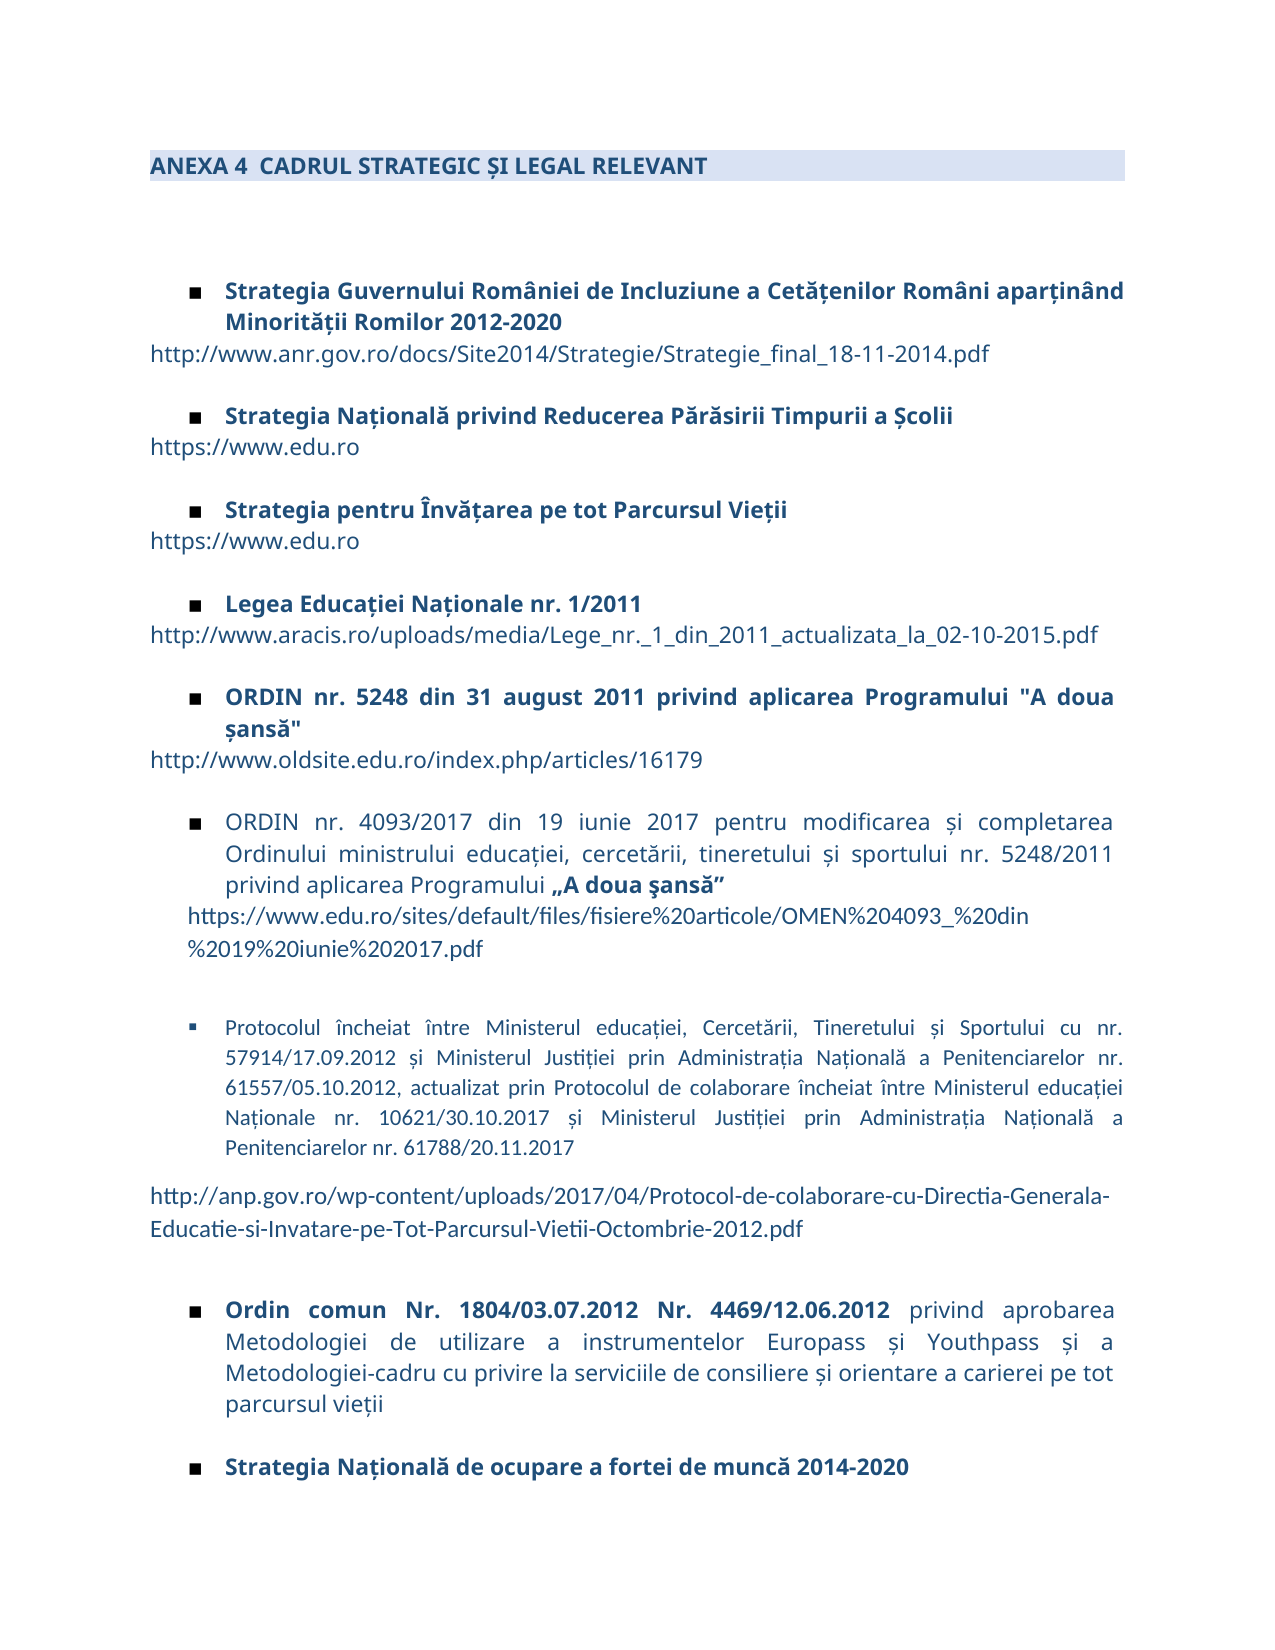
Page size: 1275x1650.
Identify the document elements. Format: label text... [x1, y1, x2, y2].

list Ordin comun Nr. 1804/03.07.2012 Nr. 4469/12.06.2012 privind aprobarea Metodologiei de utilizare a instrumentelor Europass și Youthpass și a Metodologiei-cadru cu privire la serviciile de consiliere și orientare a carierei pe tot parcursul vieții [187, 1294, 1115, 1419]
list Legea Educației Naționale nr. 1/2011 [187, 587, 1115, 619]
list Protocolul încheiat între Ministerul educației, Cercetării, Tineretului și Sportului cu nr. 57914/17.09.2012 și Ministerul Justiției prin Administrația Națională a Penitenciarelor nr. 61557/05.10.2012, actualizat prin Protocolul de colaborare încheiat între Ministerul educației Naționale nr. 10621/30.10.2017 și Ministerul Justiției prin Administrația Națională a Penitenciarelor nr. 61788/20.11.2017 [187, 1013, 1125, 1162]
text https://www.edu.ro [150, 431, 1115, 462]
text http://www.oldsite.edu.ro/index.php/articles/16179 [150, 744, 1115, 775]
text https://www.edu.ro [150, 525, 1115, 556]
list Strategia pentru Învățarea pe tot Parcursul Vieții [187, 494, 1115, 525]
list Strategia Națională privind Reducerea Părăsirii Timpurii a Școlii [187, 400, 1115, 431]
text http://www.anr.gov.ro/docs/Site2014/Strategie/Strategie_final_18-11-2014.pdf [150, 337, 1115, 369]
text https://www.edu.ro/sites/default/files/fisiere%20articole/OMEN%204093_%20din%2019%20iunie%202017.pdf [187, 900, 1125, 963]
list Strategia Guvernului României de Incluziune a Cetățenilor Români aparținând Minorității Romilor 2012-2020 [187, 275, 1125, 337]
list Strategia Națională de ocupare a fortei de muncă 2014-2020 [187, 1450, 1115, 1482]
text http://anp.gov.ro/wp-content/uploads/2017/04/Protocol-de-colaborare-cu-Directia-Generala-Educatie-si-Invatare-pe-Tot-Parcursul-Vietii-Octombrie-2012.pdf [150, 1180, 1125, 1244]
text http://www.aracis.ro/uploads/media/Lege_nr._1_din_2011_actualizata_la_02-10-2015.pdf [150, 619, 1115, 650]
subtitle ANEXA 4 CADRUL STRATEGIC ȘI LEGAL RELEVANT [150, 150, 1125, 181]
list ORDIN nr. 5248 din 31 august 2011 privind aplicarea Programului "A doua șansă" [187, 681, 1115, 744]
list ORDIN nr. 4093/2017 din 19 iunie 2017 pentru modificarea și completarea Ordinului ministrului educației, cercetării, tineretului și sportului nr. 5248/2011 privind aplicarea Programului „A doua şansă” [187, 806, 1115, 900]
